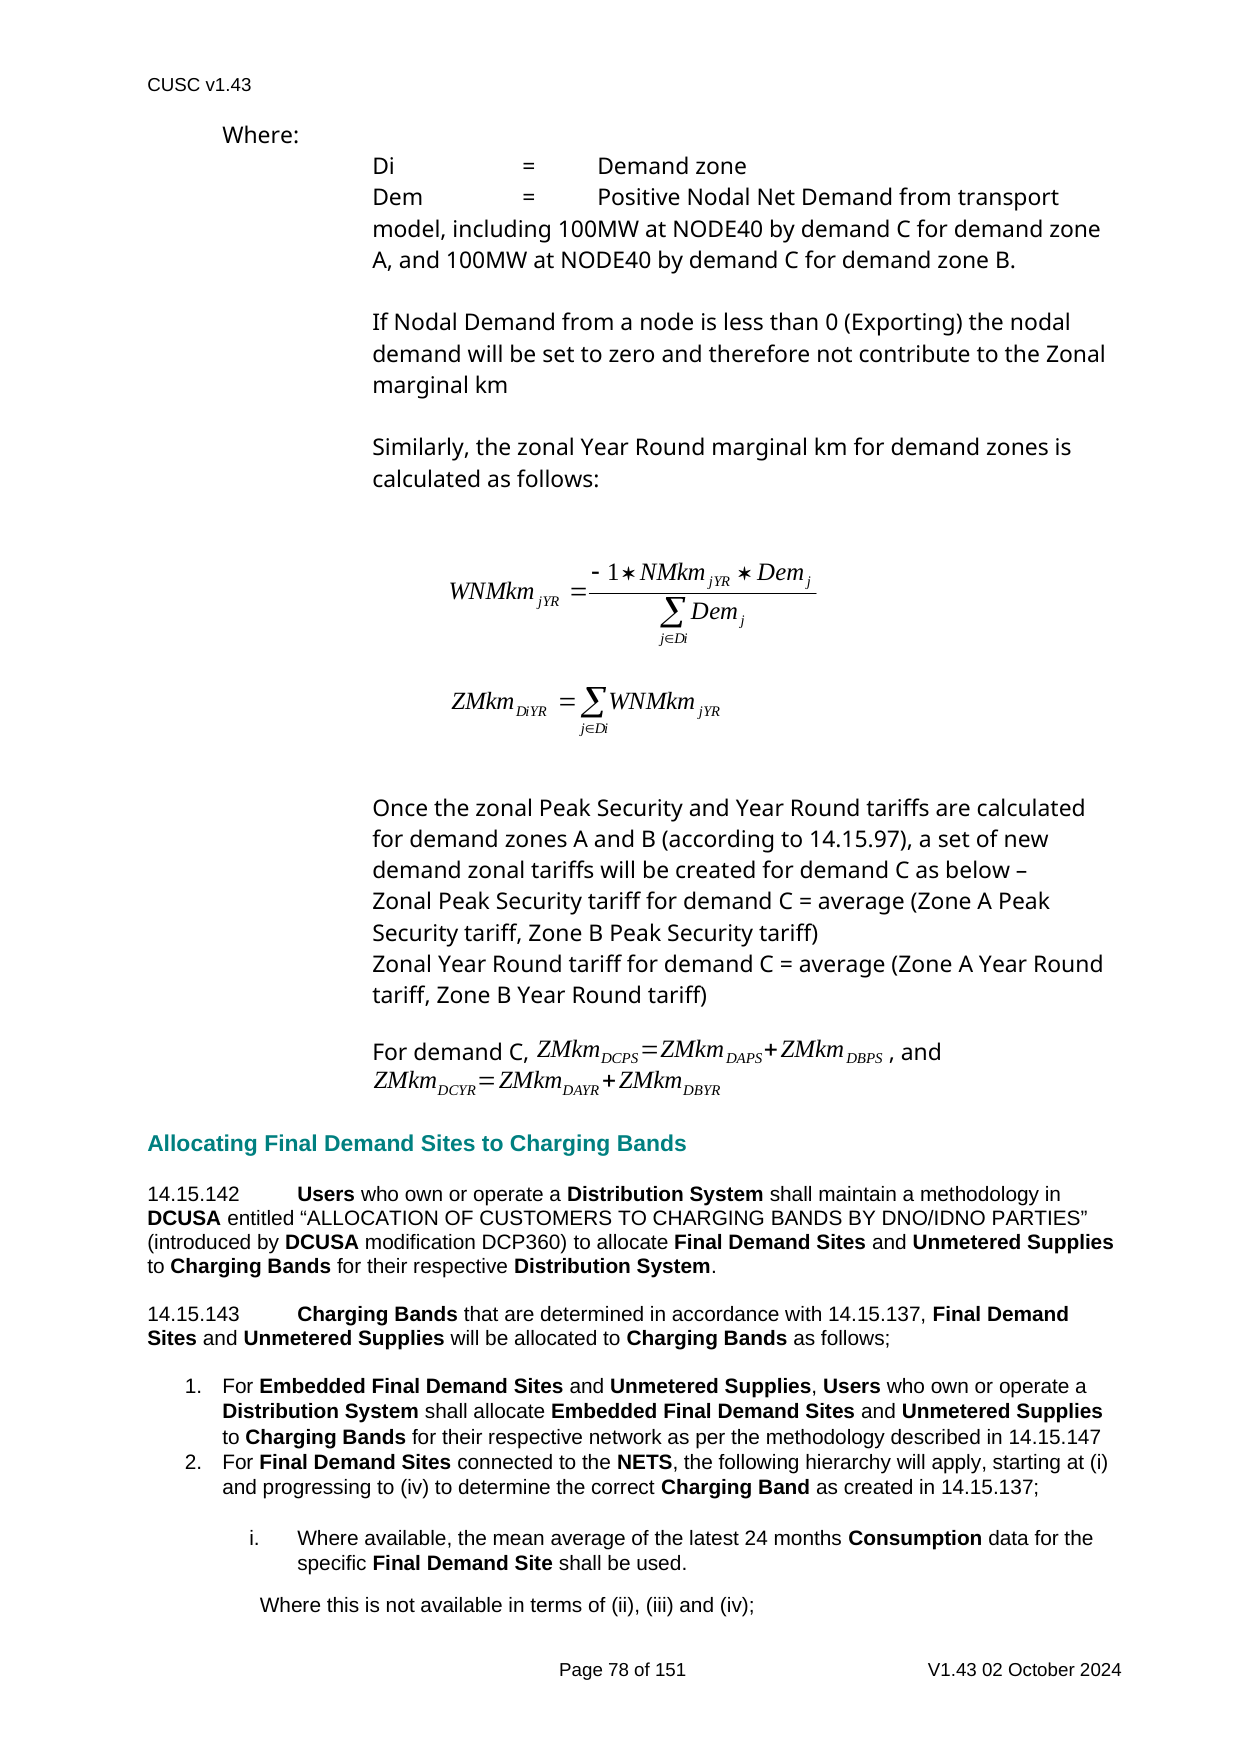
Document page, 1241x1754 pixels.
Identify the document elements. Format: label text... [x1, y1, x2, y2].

list Where available, the mean average of the latest 24 months Consumption data for the specific Final Demand Site shall be used. [259, 1526, 1121, 1575]
text 14.15.143 Charging Bands that are determined in accordance with 14.15.137, Final Demand Sites and Unmetered Supplies will be allocated to Charging Bands as follows; [147, 1302, 1121, 1350]
text Di = Demand zone [297, 150, 1121, 181]
text Once the zonal Peak Security and Year Round tariffs are calculated for demand zones A and B (according to 14.15.97), a set of new demand zonal tariffs will be created for demand C as below – [372, 791, 1121, 885]
text Zonal Peak Security tariff for demand C = average (Zone A Peak Security tariff, Zone B Peak Security tariff) [372, 885, 1121, 948]
list For Final Demand Sites connected to the NETS, the following hierarchy will apply, starting at (i) and progressing to (iv) to determine the correct Charging Band as created in 14.15.137; [184, 1450, 1121, 1499]
text Dem = Positive Nodal Net Demand from transport model, including 100MW at NODE40 by demand C for demand zone A, and 100MW at NODE40 by demand C for demand zone B. [372, 181, 1121, 275]
list For Embedded Final Demand Sites and Unmetered Supplies, Users who own or operate a Distribution System shall allocate Embedded Final Demand Sites and Unmetered Supplies to Charging Bands for their respective network as per the methodology described in 14.15.147 [184, 1374, 1121, 1448]
text Where: [147, 119, 1121, 150]
text 14.15.142 Users who own or operate a Distribution System shall maintain a methodology in DCUSA entitled “ALLOCATION OF CUSTOMERS TO CHARGING BANDS BY DNO/IDNO PARTIES” (introduced by DCUSA modification DCP360) to allocate Final Demand Sites and Unmetered Supplies to Charging Bands for their respective Distribution System. [147, 1182, 1121, 1278]
text Zonal Year Round tariff for demand C = average (Zone A Year Round tariff, Zone B Year Round tariff) [372, 948, 1121, 1010]
text Similarly, the zonal Year Round marginal km for demand zones is calculated as follows: [372, 431, 1121, 494]
text For demand C, , and [372, 1036, 1121, 1098]
text Where this is not available in terms of (ii), (iii) and (iv); [259, 1593, 1121, 1617]
subtitle Allocating Final Demand Sites to Charging Bands [147, 1129, 1121, 1156]
text If Nodal Demand from a node is less than 0 (Exporting) the nodal demand will be set to zero and therefore not contribute to the Zonal marginal km [372, 306, 1121, 400]
